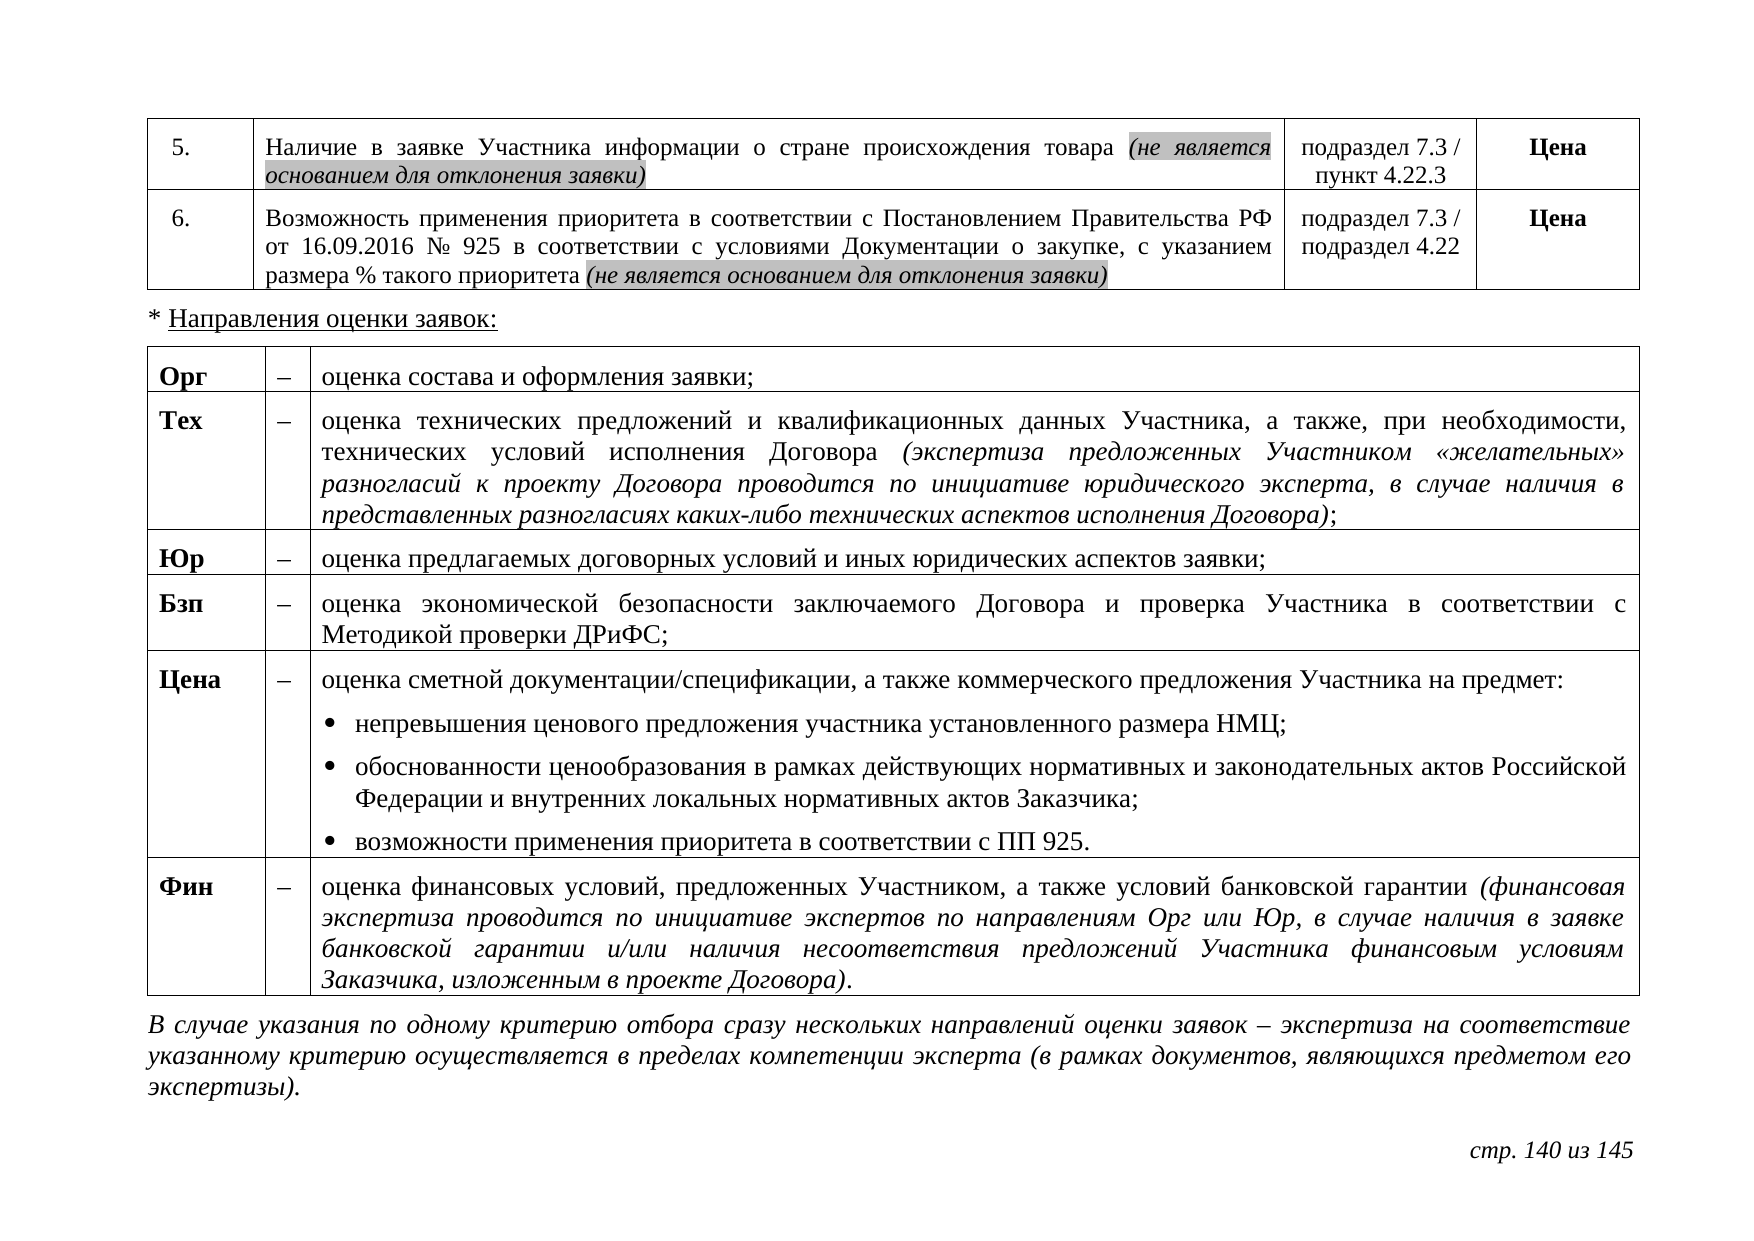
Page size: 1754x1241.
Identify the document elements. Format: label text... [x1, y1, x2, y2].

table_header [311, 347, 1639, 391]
text В случае указания по одному критерию отбора сразу нескольких направлений оценки заявок – экспертиза на соответствие указанному критерию осуществляется в пределах компетенции эксперта (в рамках документов, являющихся предметом его экспертизы). [148, 1008, 1636, 1102]
text * Направления оценки заявок: [148, 302, 1636, 334]
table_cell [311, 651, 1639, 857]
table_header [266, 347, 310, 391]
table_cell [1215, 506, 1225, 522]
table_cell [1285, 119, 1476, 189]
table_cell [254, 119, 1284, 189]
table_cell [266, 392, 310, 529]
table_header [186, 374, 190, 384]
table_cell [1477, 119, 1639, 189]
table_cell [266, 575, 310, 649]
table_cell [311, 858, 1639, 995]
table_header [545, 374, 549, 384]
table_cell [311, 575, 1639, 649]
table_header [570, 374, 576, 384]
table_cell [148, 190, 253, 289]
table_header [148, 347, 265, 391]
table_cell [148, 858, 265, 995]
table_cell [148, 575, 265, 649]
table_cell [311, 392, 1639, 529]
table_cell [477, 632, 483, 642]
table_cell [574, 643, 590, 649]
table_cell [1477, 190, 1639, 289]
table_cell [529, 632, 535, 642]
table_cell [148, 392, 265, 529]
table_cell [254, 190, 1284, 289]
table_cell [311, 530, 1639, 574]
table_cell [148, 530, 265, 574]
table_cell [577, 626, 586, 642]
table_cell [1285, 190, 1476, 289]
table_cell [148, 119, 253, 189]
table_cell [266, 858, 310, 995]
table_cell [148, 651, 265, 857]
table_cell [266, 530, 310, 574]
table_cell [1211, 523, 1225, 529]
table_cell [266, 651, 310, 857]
